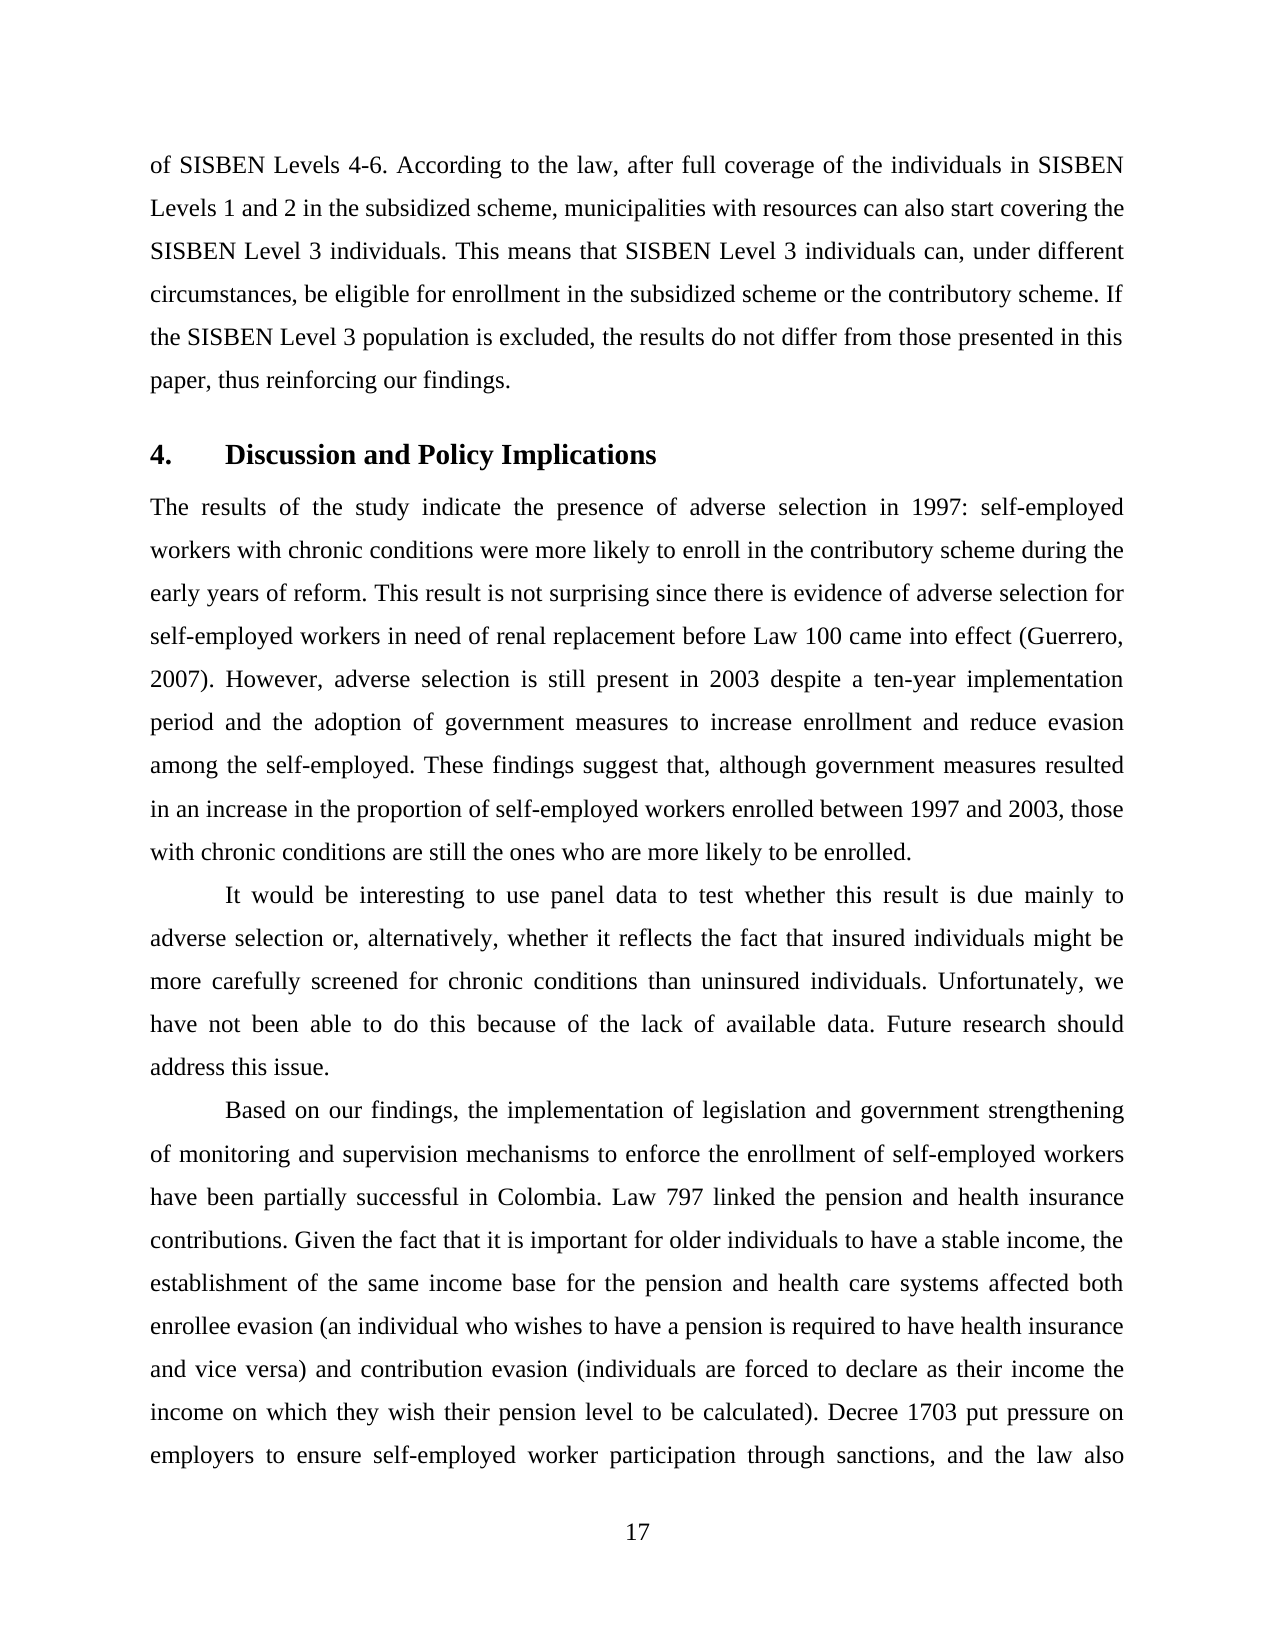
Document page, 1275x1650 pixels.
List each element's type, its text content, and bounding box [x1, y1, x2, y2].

text The results of the study indicate the presence of adverse selection in 1997: self-employed workers with chronic conditions were more likely to enroll in the contributory scheme during the early years of reform. This result is not surprising since there is evidence of adverse selection for self-employed workers in need of renal replacement before Law 100 came into effect (Guerrero, 2007). However, adverse selection is still present in 2003 despite a ten-year implementation period and the adoption of government measures to increase enrollment and reduce evasion among the self-employed. These findings suggest that, although government measures resulted in an increase in the proportion of self-employed workers enrolled between 1997 and 2003, those with chronic conditions are still the ones who are more likely to be enrolled. [150, 492, 1125, 866]
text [150, 150, 1125, 394]
text It would be interesting to use panel data to test whether this result is due mainly to adverse selection or, alternatively, whether it reflects the fact that insured individuals might be more carefully screened for chronic conditions than uninsured individuals. Unfortunately, we have not been able to do this because of the lack of available data. Future research should address this issue. [150, 880, 1125, 1081]
text 4. Discussion and Policy Implications [150, 437, 1125, 471]
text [150, 1096, 1125, 1469]
